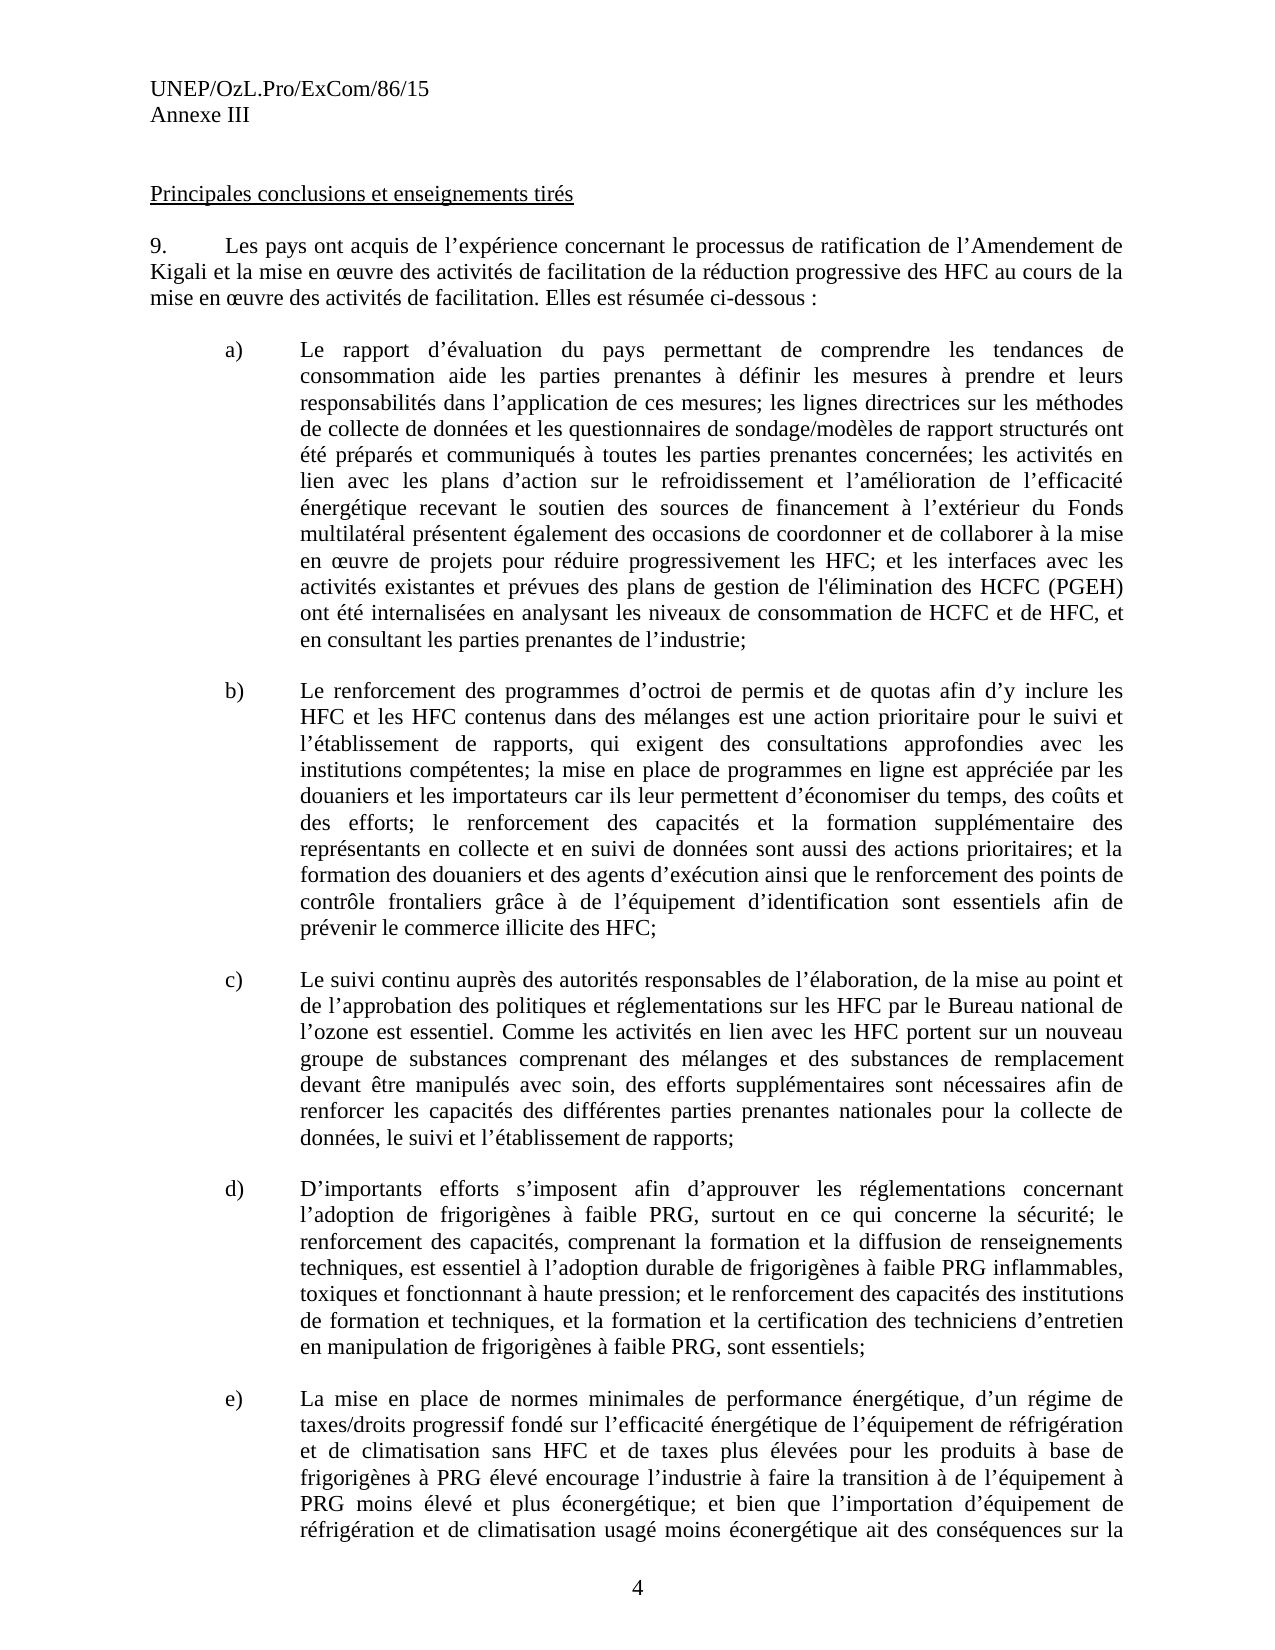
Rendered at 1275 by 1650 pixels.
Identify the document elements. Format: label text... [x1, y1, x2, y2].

subtitle Le rapport d’évaluation du pays permettant de comprendre les tendances de consommation aide les parties prenantes à définir les mesures à prendre et leurs responsabilités dans l’application de ces mesures; les lignes directrices sur les méthodes de collecte de données et les questionnaires de sondage/modèles de rapport structurés ont été préparés et communiqués à toutes les parties prenantes concernées; les activités en lien avec les plans d’action sur le refroidissement et l’amélioration de l’efficacité énergétique recevant le soutien des sources de financement à l’extérieur du Fonds multilatéral présentent également des occasions de coordonner et de collaborer à la mise en œuvre de projets pour réduire progressivement les HFC; et les interfaces avec les activités existantes et prévues des plans de gestion de l'élimination des HCFC (PGEH) ont été internalisées en analysant les niveaux de consommation de HCFC et de HFC, et en consultant les parties prenantes de l’industrie; [225, 336, 1125, 652]
subtitle Les pays ont acquis de l’expérience concernant le processus de ratification de l’Amendement de Kigali et la mise en œuvre des activités de facilitation de la réduction progressive des HFC au cours de la mise en œuvre des activités de facilitation. Elles est résumée ci-dessous : [150, 232, 1125, 311]
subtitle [225, 1384, 1125, 1543]
subtitle Le renforcement des programmes d’octroi de permis et de quotas afin d’y inclure les HFC et les HFC contenus dans des mélanges est une action prioritaire pour le suivi et l’établissement de rapports, qui exigent des consultations approfondies avec les institutions compétentes; la mise en place de programmes en ligne est appréciée par les douaniers et les importateurs car ils leur permettent d’économiser du temps, des coûts et des efforts; le renforcement des capacités et la formation supplémentaire des représentants en collecte et en suivi de données sont aussi des actions prioritaires; et la formation des douaniers et des agents d’exécution ainsi que le renforcement des points de contrôle frontaliers grâce à de l’équipement d’identification sont essentiels afin de prévenir le commerce illicite des HFC; [225, 677, 1125, 941]
text Principales conclusions et enseignements tirés [150, 180, 1125, 207]
subtitle D’importants efforts s’imposent afin d’approuver les réglementations concernant l’adoption de frigorigènes à faible PRG, surtout en ce qui concerne la sécurité; le renforcement des capacités, comprenant la formation et la diffusion de renseignements techniques, est essentiel à l’adoption durable de frigorigènes à faible PRG inflammables, toxiques et fonctionnant à haute pression; et le renforcement des capacités des institutions de formation et techniques, et la formation et la certification des techniciens d’entretien en manipulation de frigorigènes à faible PRG, sont essentiels; [225, 1175, 1125, 1359]
subtitle Le suivi continu auprès des autorités responsables de l’élaboration, de la mise au point et de l’approbation des politiques et réglementations sur les HFC par le Bureau national de l’ozone est essentiel. Comme les activités en lien avec les HFC portent sur un nouveau groupe de substances comprenant des mélanges et des substances de remplacement devant être manipulés avec soin, des efforts supplémentaires sont nécessaires afin de renforcer les capacités des différentes parties prenantes nationales pour la collecte de données, le suivi et l’établissement de rapports; [225, 966, 1125, 1150]
